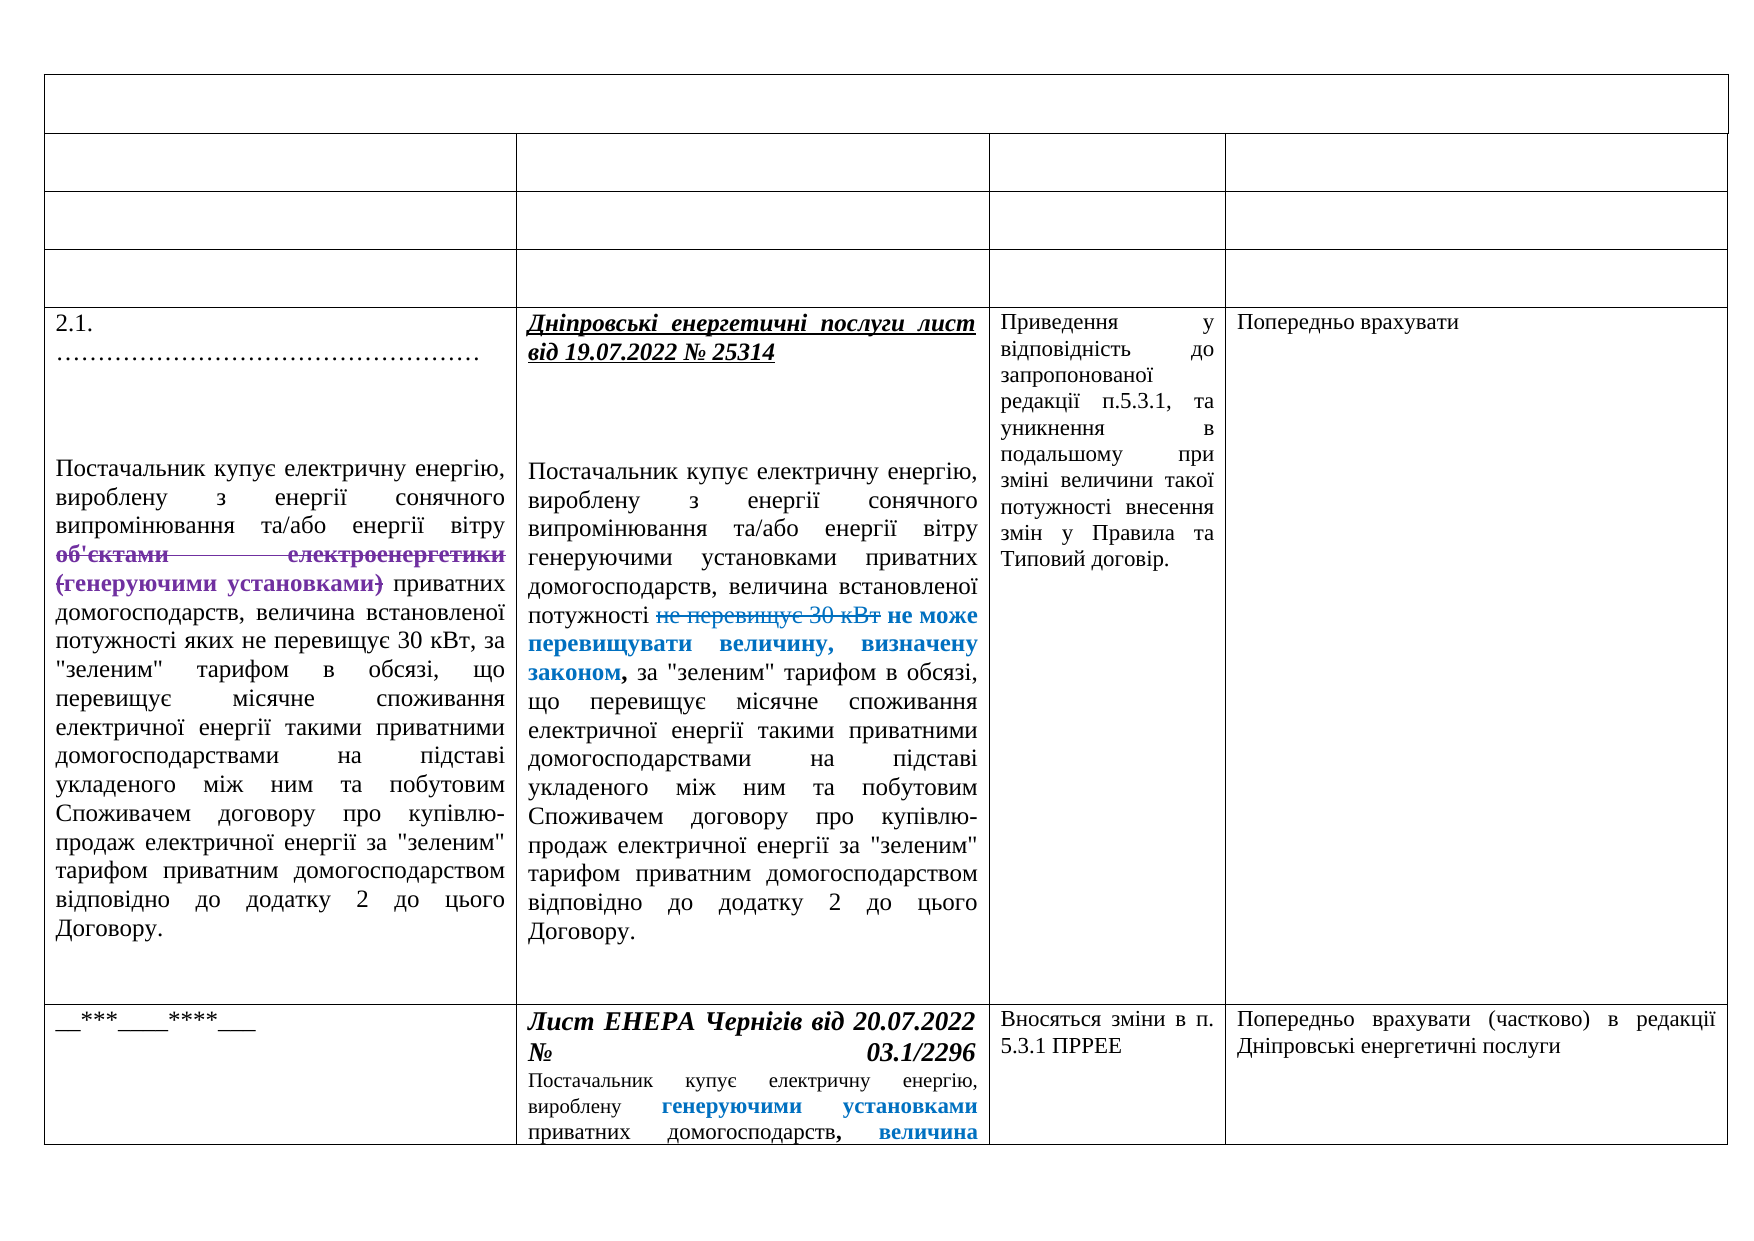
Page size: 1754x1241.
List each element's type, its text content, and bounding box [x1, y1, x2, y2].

table_cell __***____****___ [45, 1005, 516, 1144]
table_cell [1226, 134, 1727, 191]
table_cell Попередньо врахувати [1226, 308, 1727, 1004]
table_cell [990, 192, 1225, 249]
table_cell 2.1. …………………………………………… Постачальник купує електричну енергію, вироблену з енергії сонячного випромінювання та/або енергії вітру об'єктами електроенергетики (генеруючими установками) приватних домогосподарств, величина встановленої потужності яких не перевищує 30 кВт, за "зеленим" тарифом в обсязі, що перевищує місячне споживання електричної енергії такими приватними домогосподарствами на підставі укладеного між ним та побутовим Споживачем договору про купівлю-продаж електричної енергії за "зеленим" тарифом приватним домогосподарством відповідно до додатку 2 до цього Договору. [45, 308, 516, 1004]
table_cell [517, 250, 989, 307]
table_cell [517, 1005, 989, 1144]
table_cell [990, 250, 1225, 307]
table_cell Дніпровські енергетичні послуги лист від 19.07.2022 № 25314 Постачальник купує електричну енергію, вироблену з енергії сонячного випромінювання та/або енергії вітру генеруючими установками приватних домогосподарств, величина встановленої потужності не перевищує 30 кВт не може перевищувати величину, визначену законом, за "зеленим" тарифом в обсязі, що перевищує місячне споживання електричної енергії такими приватними домогосподарствами на підставі укладеного між ним та побутовим Споживачем договору про купівлю-продаж електричної енергії за "зеленим" тарифом приватним домогосподарством відповідно до додатку 2 до цього Договору. [517, 308, 989, 1004]
table_cell Приведення у відповідність до запропонованої редакції п.5.3.1, та уникнення в подальшому при зміні величини такої потужності внесення змін у Правила та Типовий договір. [990, 308, 1225, 1004]
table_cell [1226, 1005, 1727, 1144]
table_cell [517, 192, 989, 249]
table_cell [45, 250, 516, 307]
table_cell [45, 134, 516, 191]
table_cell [990, 1005, 1225, 1144]
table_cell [45, 75, 1728, 133]
table_cell [45, 192, 516, 249]
table_cell [1226, 250, 1727, 307]
table_cell [990, 134, 1225, 191]
table_cell [1226, 192, 1727, 249]
table_cell [517, 134, 989, 191]
